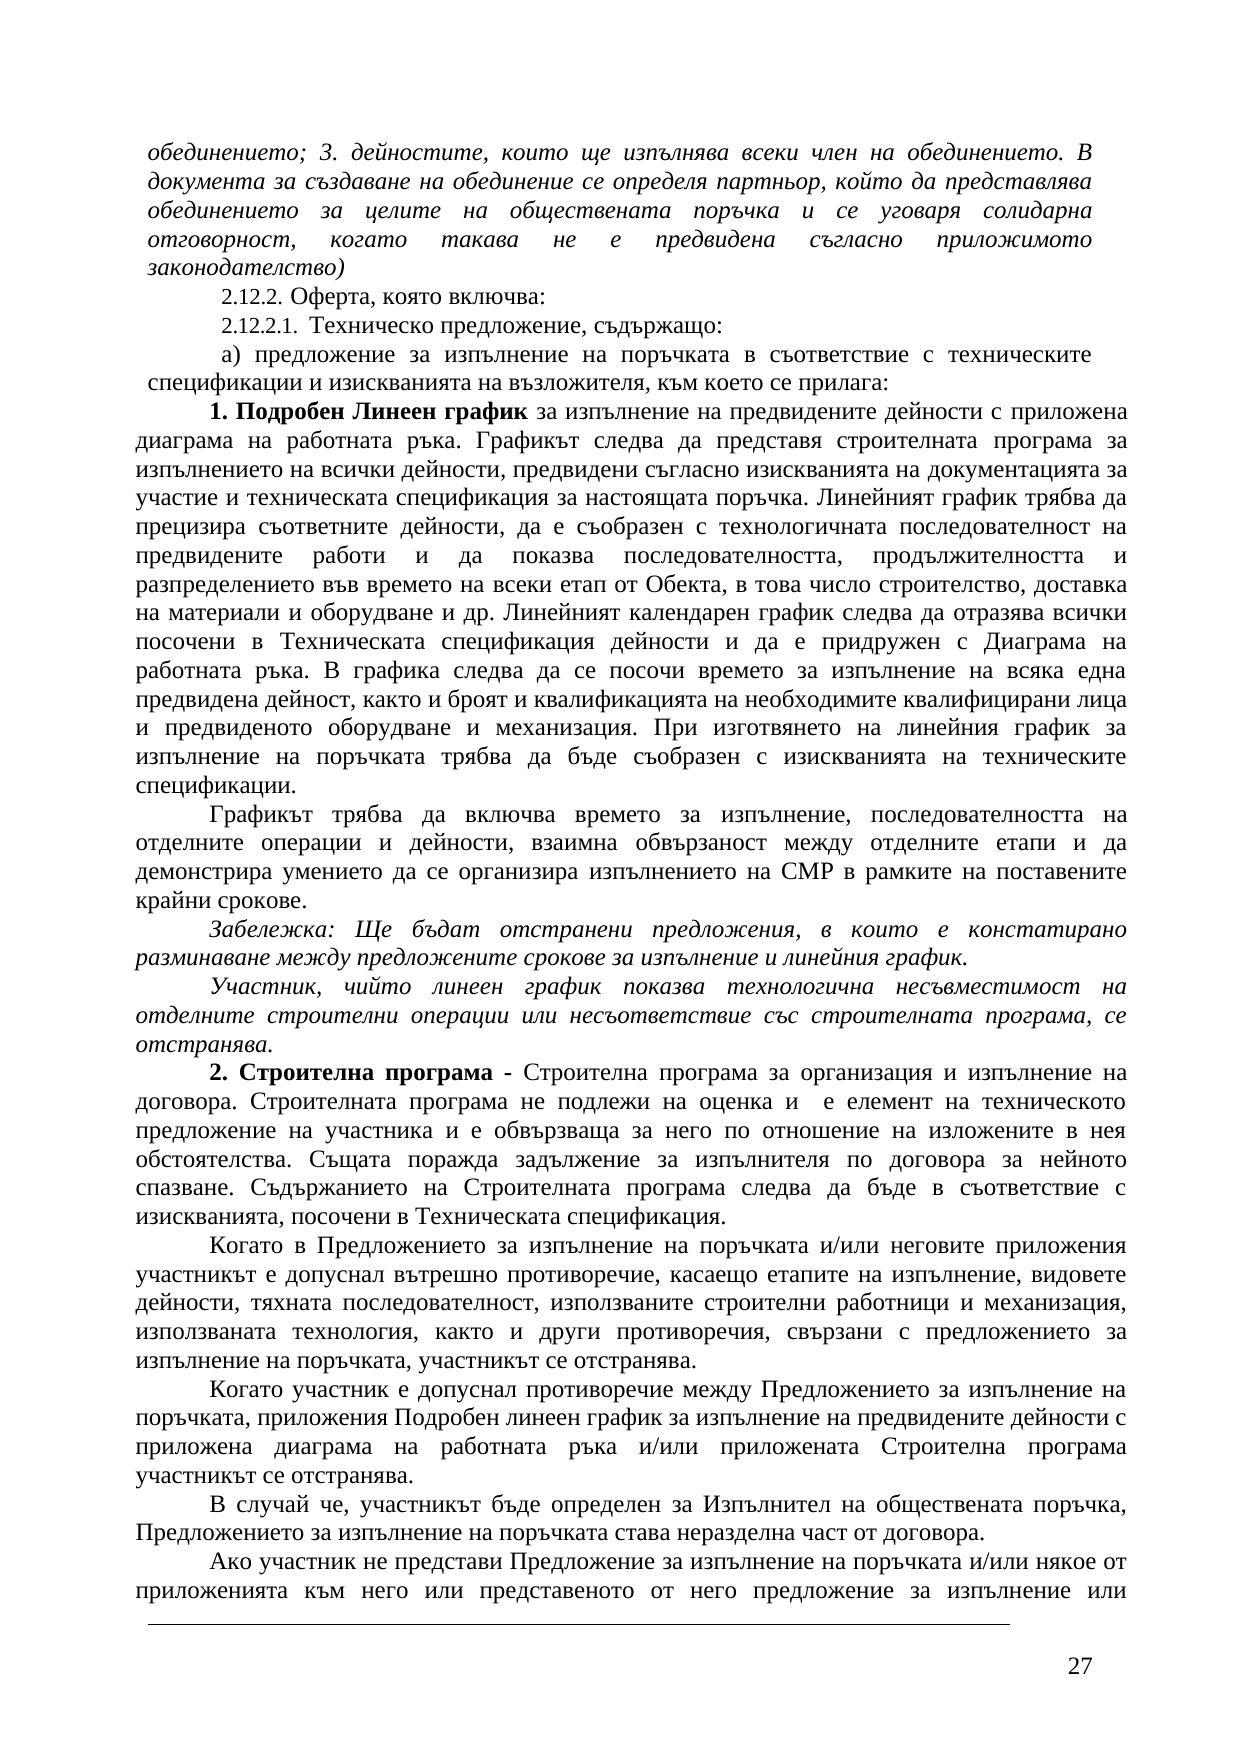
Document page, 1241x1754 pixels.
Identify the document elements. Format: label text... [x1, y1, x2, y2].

text Забележка: Ще бъдат отстранени предложения, в които е констатирано разминаване между предложените срокове за изпълнение и линейния график. [135, 914, 1128, 971]
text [135, 1546, 1128, 1604]
list Техническо предложение, съдържащо: [221, 310, 1128, 339]
text Когато участник е допуснал противоречие между Предложението за изпълнение на поръчката, приложения Подробен линеен график за изпълнение на предвидените дейности с приложена диаграма на работната ръка и/или приложената Строителна програма участникът се отстранява. [135, 1374, 1128, 1489]
text 2. Строителна програма - Строителна програма за организация и изпълнение на договора. Строителната програма не подлежи на оценка и е елемент на техническото предложение на участника и е обвързваща за него по отношение на изложените в нея обстоятелства. Същата поражда задължение за изпълнителя по договора за нейното спазване. Съдържанието на Строителната програма следва да бъде в съответствие с изискванията, посочени в Техническата спецификация. [135, 1057, 1128, 1230]
list Оферта, която включва: [221, 281, 1128, 310]
text В случай че, участникът бъде определен за Изпълнител на обществената поръчка, Предложението за изпълнение на поръчката става неразделна част от договора. [135, 1489, 1128, 1546]
text Участник, чийто линеен график показва технологична несъвместимост на отделните строителни операции или несъответствие със строителната програма, се отстранява. [135, 971, 1128, 1057]
text 1. Подробен Линеен график за изпълнение на предвидените дейности с приложена диаграма на работната ръка. Графикът следва да представя строителната програма за изпълнението на всички дейности, предвидени съгласно изискванията на документацията за участие и техническата спецификация за настоящата поръчка. Линейният график трябва да прецизира съответните дейности, да е съобразен с технологичната последователност на предвидените работи и да показва последователността, продължителността и разпределението във времето на всеки етап от Обекта, в това число строителство, доставка на материали и оборудване и др. Линейният календарен график следва да отразява всички посочени в Техническата спецификация дейности и да е придружен с Диаграма на работната ръка. В графика следва да се посочи времето за изпълнение на всяка една предвидена дейност, както и броят и квалификацията на необходимите квалифицирани лица и предвиденото оборудване и механизация. При изготвянето на линейния график за изпълнение на поръчката трябва да бъде съобразен с изискванията на техническите спецификации. [135, 396, 1128, 799]
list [147, 137, 1093, 281]
text Графикът трябва да включва времето за изпълнение, последователността на отделните операции и дейности, взаимна обвързаност между отделните етапи и да демонстрира умението да се организира изпълнението на СМР в рамките на поставените крайни срокове. [135, 799, 1128, 914]
text Когато в Предложението за изпълнение на поръчката и/или неговите приложения участникът е допуснал вътрешно противоречие, касаещо етапите на изпълнение, видовете дейности, тяхната последователност, използваните строителни работници и механизация, използваната технология, както и други противоречия, свързани с предложението за изпълнение на поръчката, участникът се отстранява. [135, 1230, 1128, 1374]
text а) предложение за изпълнение на поръчката в съответствие с техническите спецификации и изискванията на възложителя, към което се прилага: [147, 339, 1092, 396]
